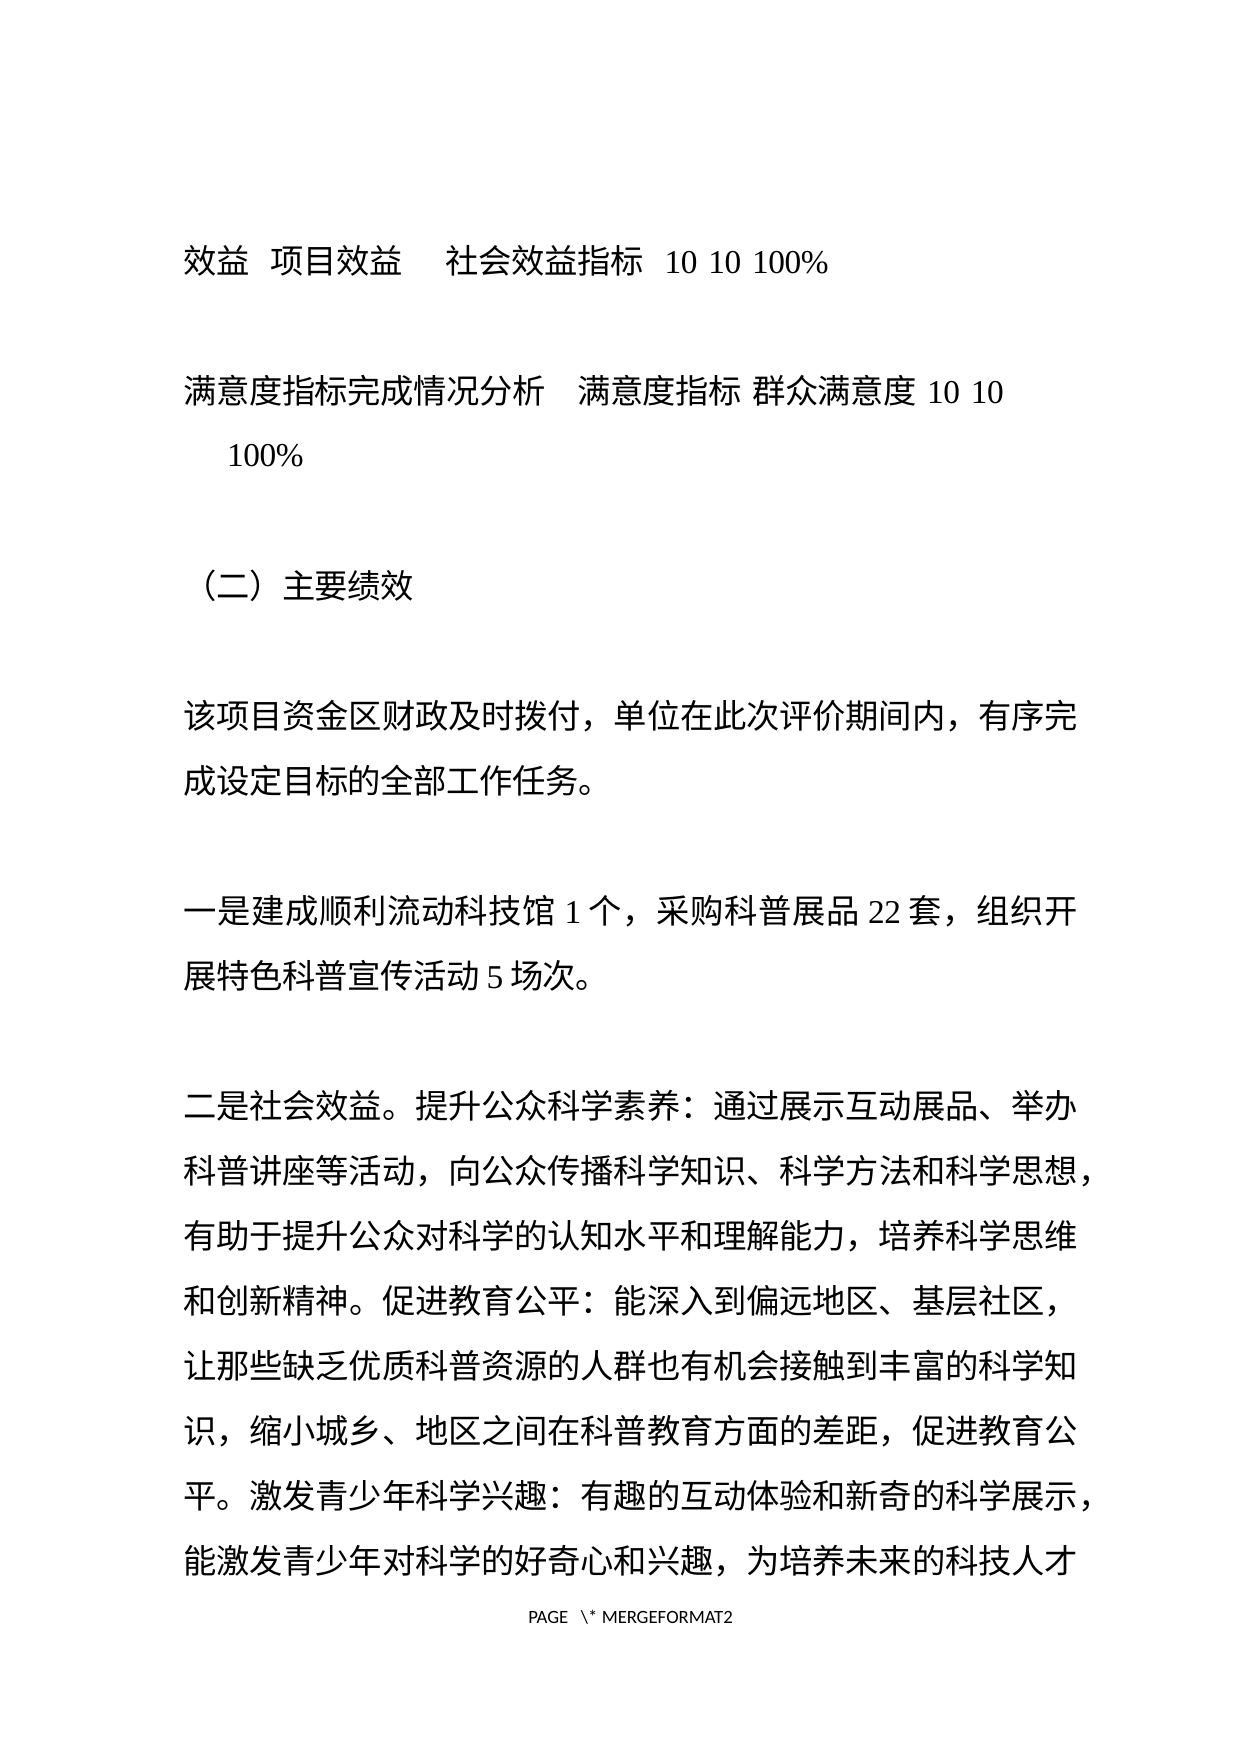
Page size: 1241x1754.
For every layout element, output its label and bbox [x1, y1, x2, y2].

text [183, 162, 1078, 1592]
